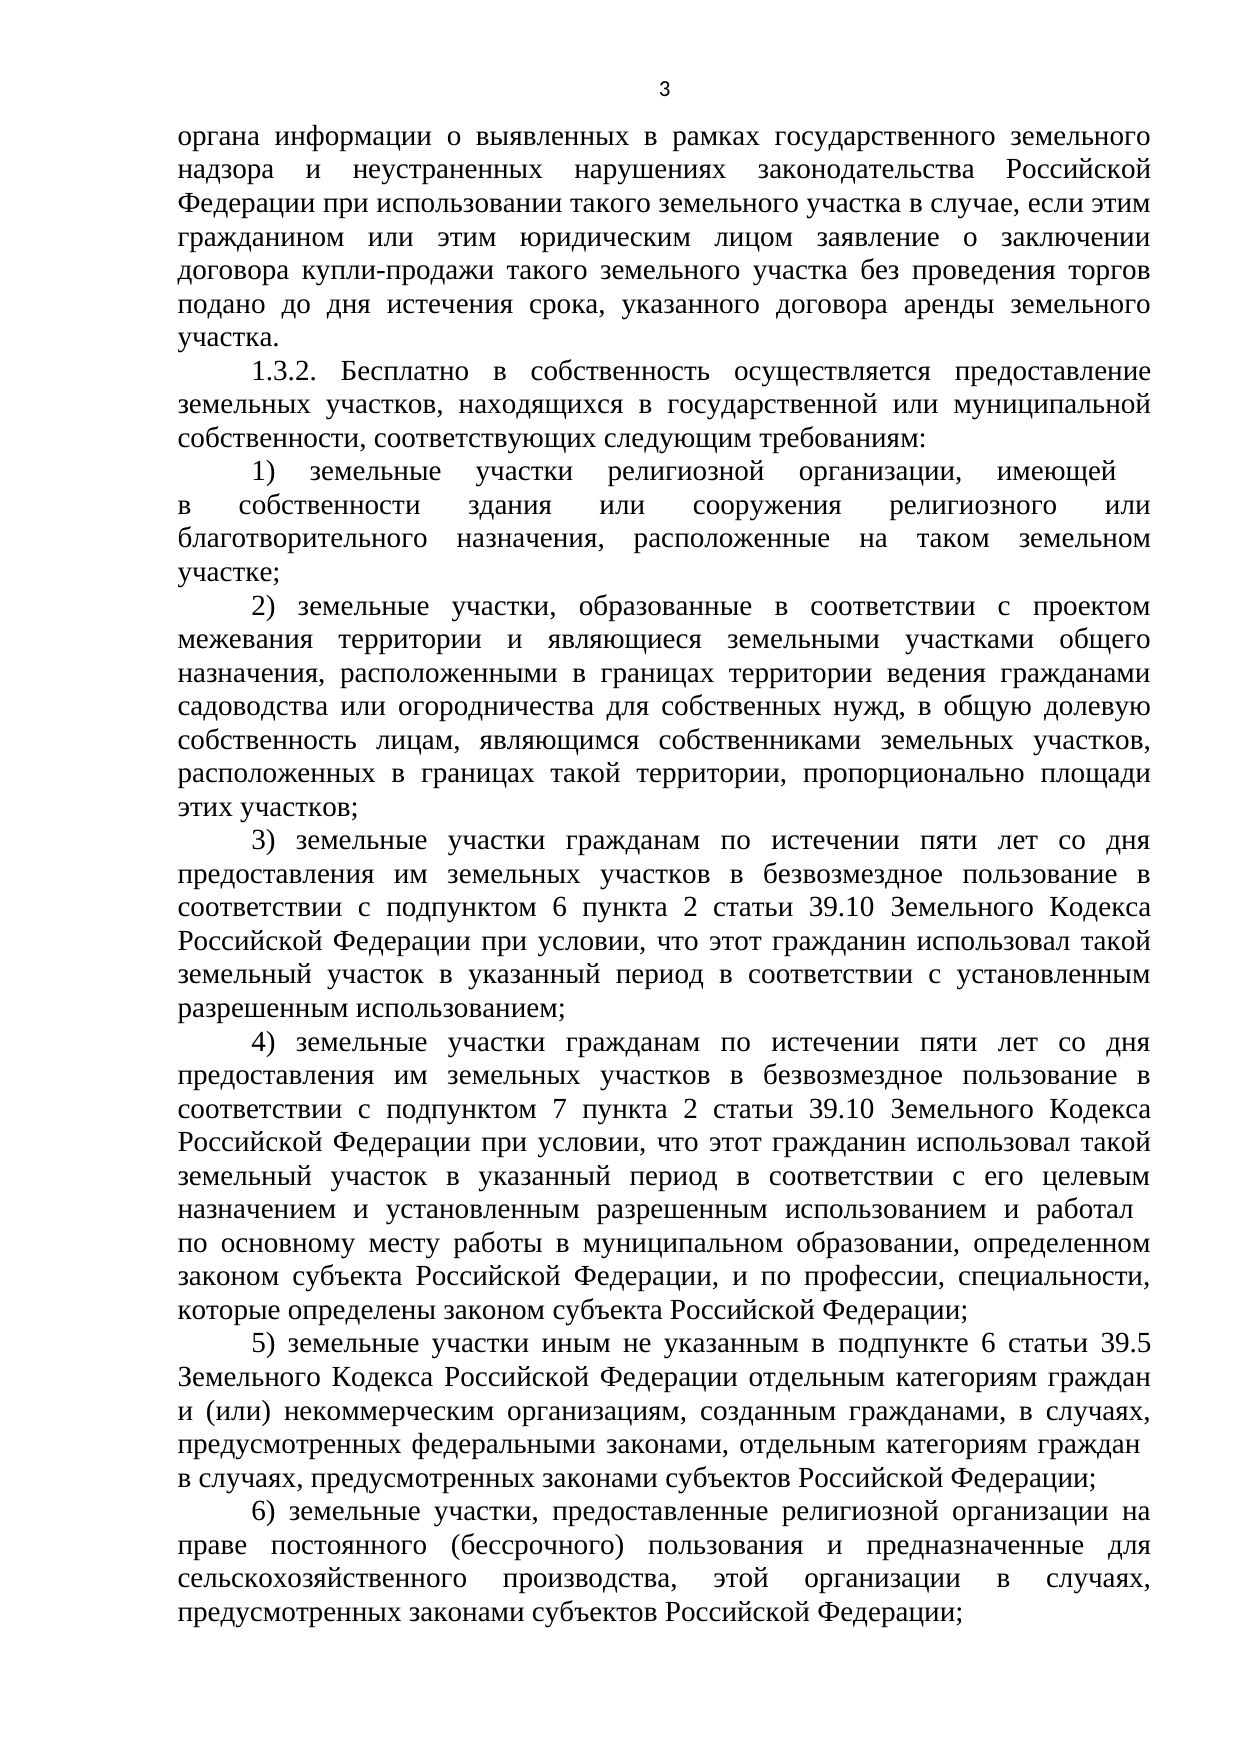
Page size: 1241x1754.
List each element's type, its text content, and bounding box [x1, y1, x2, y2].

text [177, 118, 1152, 353]
text 3) земельные участки гражданам по истечении пяти лет со дня предоставления им земельных участков в безвозмездное пользование в соответствии с подпунктом 6 пункта 2 статьи 39.10 Земельного Кодекса Российской Федерации при условии, что этот гражданин использовал такой земельный участок в указанный период в соответствии с установленным разрешенным использованием; [177, 822, 1152, 1024]
text 1) земельные участки религиозной организации, имеющей в собственности здания или сооружения религиозного или благотворительного назначения, расположенные на таком земельном участке; [177, 453, 1152, 588]
text 2) земельные участки, образованные в соответствии с проектом межевания территории и являющиеся земельными участками общего назначения, расположенными в границах территории ведения гражданами садоводства или огородничества для собственных нужд, в общую долевую собственность лицам, являющимся собственниками земельных участков, расположенных в границах такой территории, пропорционально площади этих участков; [177, 588, 1152, 822]
text 4) земельные участки гражданам по истечении пяти лет со дня предоставления им земельных участков в безвозмездное пользование в соответствии с подпунктом 7 пункта 2 статьи 39.10 Земельного Кодекса Российской Федерации при условии, что этот гражданин использовал такой земельный участок в указанный период в соответствии с его целевым назначением и установленным разрешенным использованием и работал по основному месту работы в муниципальном образовании, определенном законом субъекта Российской Федерации, и по профессии, специальности, которые определены законом субъекта Российской Федерации; [177, 1024, 1152, 1326]
text 6) земельные участки, предоставленные религиозной организации на праве постоянного (бессрочного) пользования и предназначенные для сельскохозяйственного производства, этой организации в случаях, предусмотренных законами субъектов Российской Федерации; [177, 1493, 1152, 1627]
text 1.3.2. Бесплатно в собственность осуществляется предоставление земельных участков, находящихся в государственной или муниципальной собственности, соответствующих следующим требованиям: [177, 353, 1152, 453]
text 5) земельные участки иным не указанным в подпункте 6 статьи 39.5 Земельного Кодекса Российской Федерации отдельным категориям граждан и (или) некоммерческим организациям, созданным гражданами, в случаях, предусмотренных федеральными законами, отдельным категориям граждан в случаях, предусмотренных законами субъектов Российской Федерации; [177, 1326, 1152, 1493]
